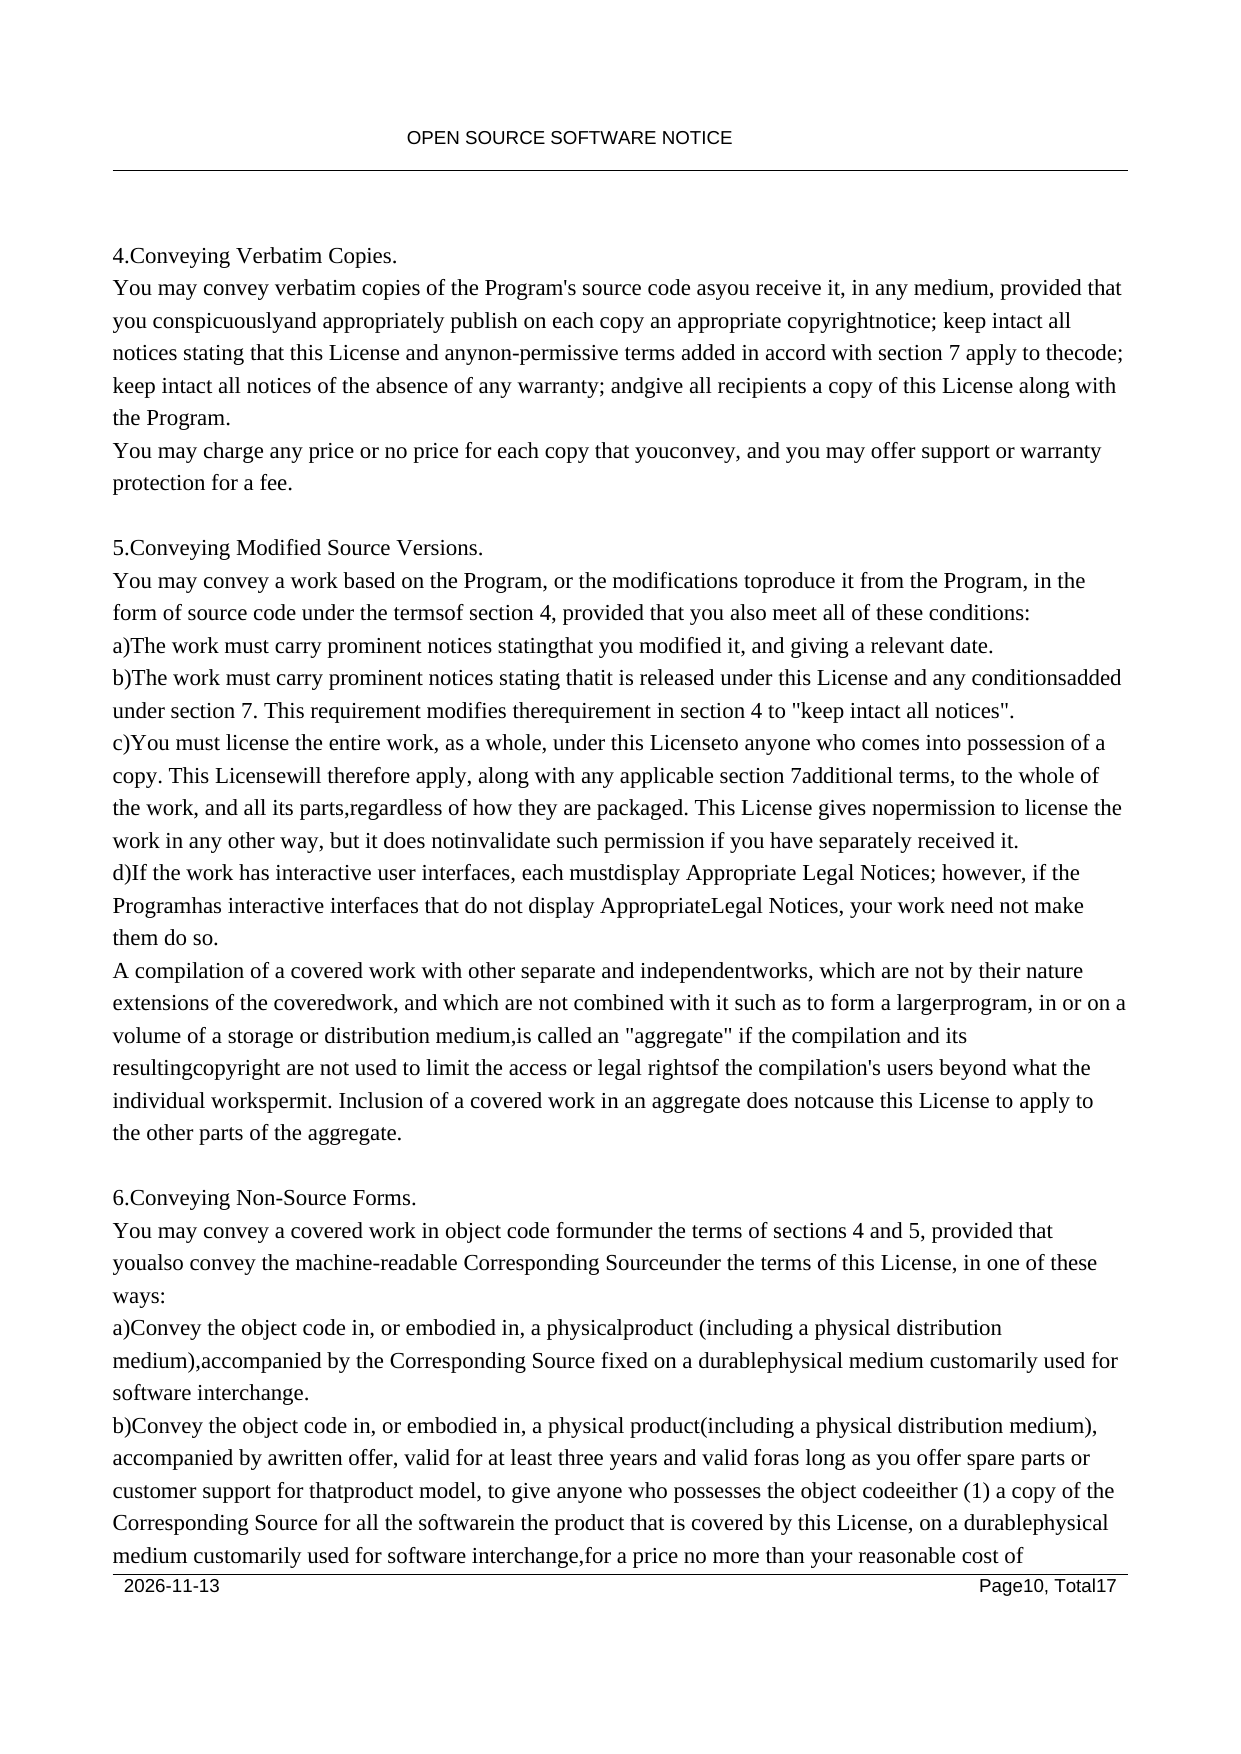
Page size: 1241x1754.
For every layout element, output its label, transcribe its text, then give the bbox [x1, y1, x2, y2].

text 4.Conveying Verbatim Copies. [112, 239, 1128, 271]
text c)You must license the entire work, as a whole, under this Licenseto anyone who comes into possession of a copy. This Licensewill therefore apply, along with any applicable section 7additional terms, to the whole of the work, and all its parts,regardless of how they are packaged. This License gives nopermission to license the work in any other way, but it does notinvalidate such permission if you have separately received it. [112, 726, 1128, 856]
text A compilation of a covered work with other separate and independentworks, which are not by their nature extensions of the coveredwork, and which are not combined with it such as to form a largerprogram, in or on a volume of a storage or distribution medium,is called an "aggregate" if the compilation and its resultingcopyright are not used to limit the access or legal rightsof the compilation's users beyond what the individual workspermit. Inclusion of a covered work in an aggregate does notcause this License to apply to the other parts of the aggregate. [112, 954, 1128, 1149]
text You may charge any price or no price for each copy that youconvey, and you may offer support or warranty protection for a fee. [112, 434, 1128, 499]
text You may convey a covered work in object code formunder the terms of sections 4 and 5, provided that youalso convey the machine-readable Corresponding Sourceunder the terms of this License, in one of these ways: [112, 1214, 1128, 1311]
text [112, 1409, 1128, 1571]
text You may convey verbatim copies of the Program's source code asyou receive it, in any medium, provided that you conspicuouslyand appropriately publish on each copy an appropriate copyrightnotice; keep intact all notices stating that this License and anynon-permissive terms added in accord with section 7 apply to thecode; keep intact all notices of the absence of any warranty; andgive all recipients a copy of this License along with the Program. [112, 271, 1128, 434]
text a)Convey the object code in, or embodied in, a physicalproduct (including a physical distribution medium),accompanied by the Corresponding Source fixed on a durablephysical medium customarily used for software interchange. [112, 1311, 1128, 1409]
text 5.Conveying Modified Source Versions. [112, 531, 1128, 564]
text a)The work must carry prominent notices statingthat you modified it, and giving a relevant date. [112, 629, 1128, 661]
text You may convey a work based on the Program, or the modifications toproduce it from the Program, in the form of source code under the termsof section 4, provided that you also meet all of these conditions: [112, 564, 1128, 629]
text b)The work must carry prominent notices stating thatit is released under this License and any conditionsadded under section 7. This requirement modifies therequirement in section 4 to "keep intact all notices". [112, 661, 1128, 726]
text d)If the work has interactive user interfaces, each mustdisplay Appropriate Legal Notices; however, if the Programhas interactive interfaces that do not display AppropriateLegal Notices, your work need not make them do so. [112, 856, 1128, 954]
text 6.Conveying Non-Source Forms. [112, 1181, 1128, 1214]
